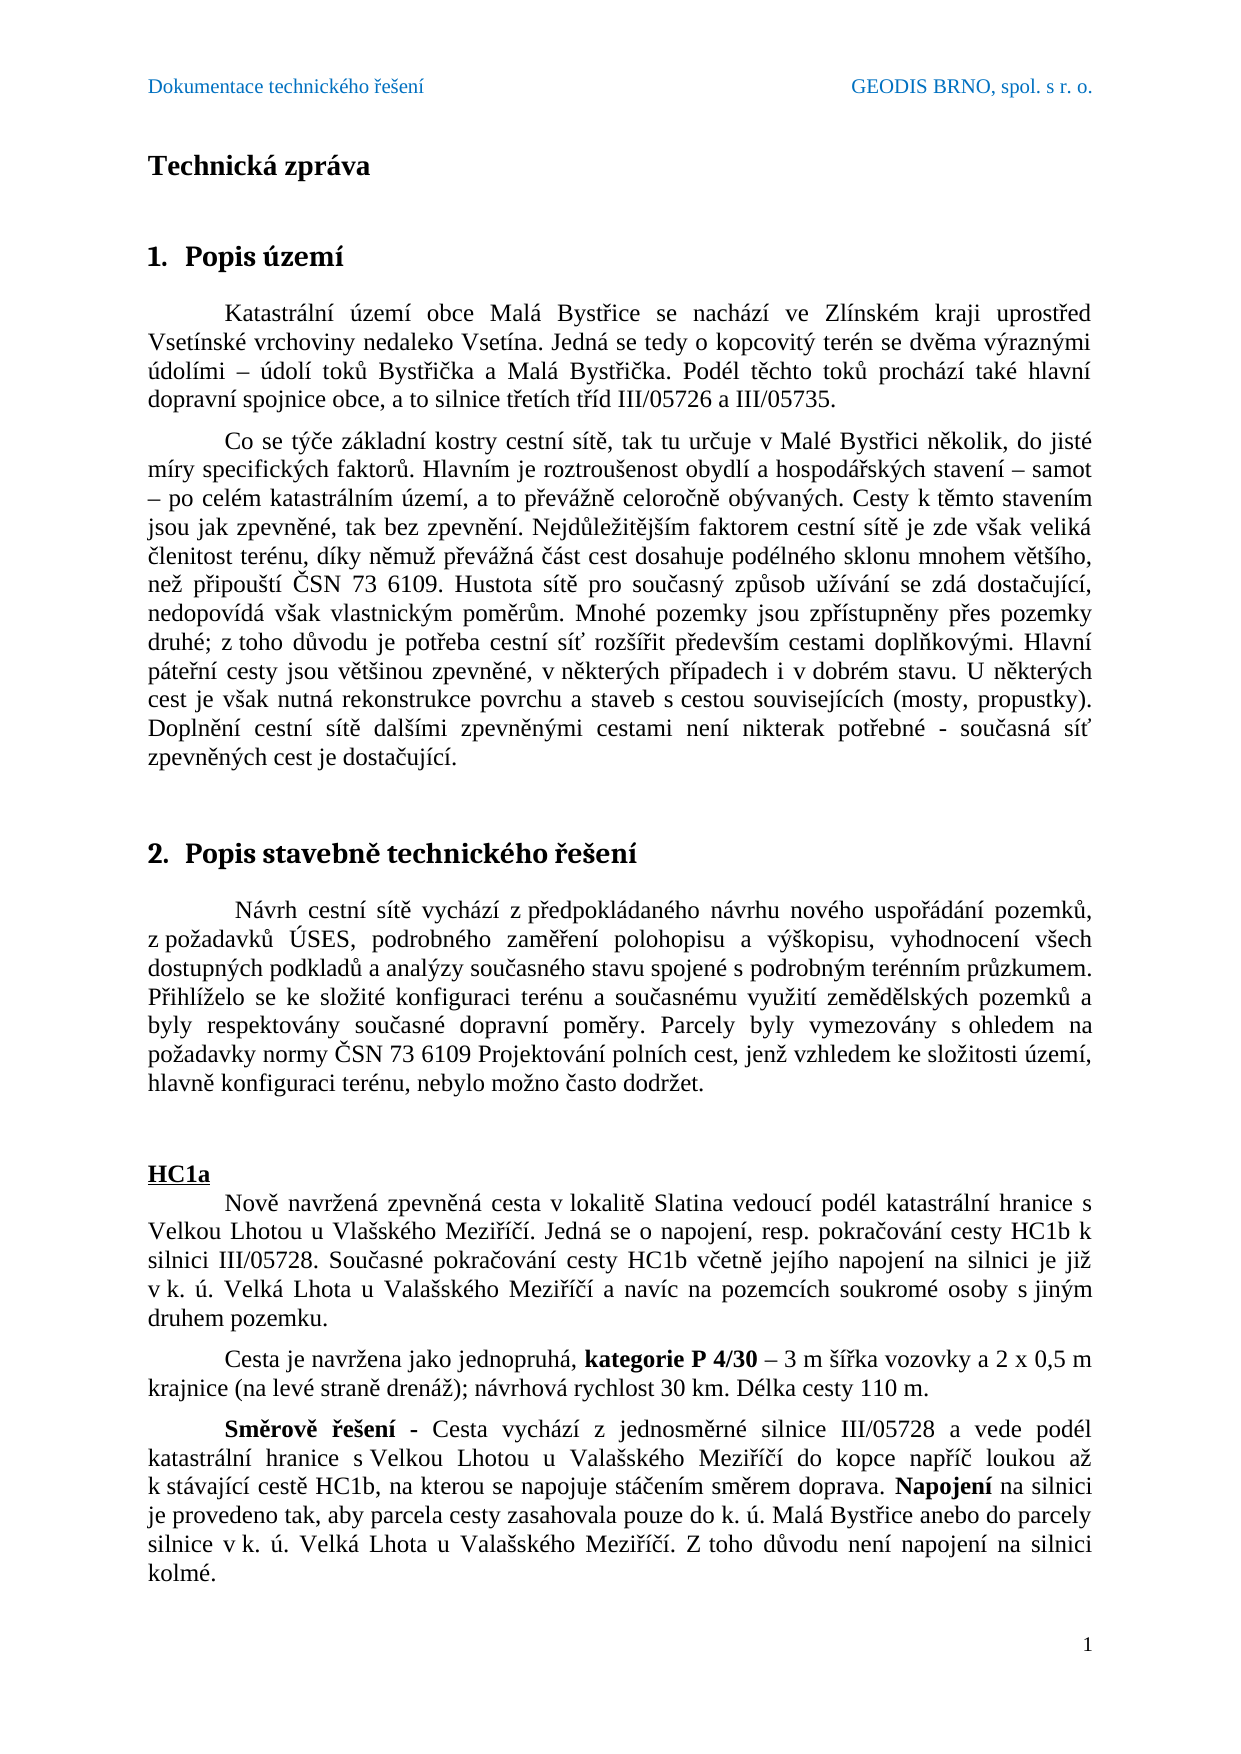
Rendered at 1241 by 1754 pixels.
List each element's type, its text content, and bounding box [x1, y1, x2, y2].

text Nově navržená zpevněná cesta v lokalitě Slatina vedoucí podél katastrální hranice s Velkou Lhotou u Vlašského Meziříčí. Jedná se o napojení, resp. pokračování cesty HC1b k silnici III/05728. Současné pokračování cesty HC1b včetně jejího napojení na silnici je již v k. ú. Velká Lhota u Valašského Meziříčí a navíc na pozemcích soukromé osoby s jiným druhem pozemku. [148, 1188, 1093, 1331]
subtitle Popis území [148, 240, 1093, 273]
text Katastrální území obce Malá Bystřice se nachází ve Zlínském kraji uprostřed Vsetínské vrchoviny nedaleko Vsetína. Jedná se tedy o kopcovitý terén se dvěma výraznými údolími – údolí toků Bystřička a Malá Bystřička. Podél těchto toků prochází také hlavní dopravní spojnice obce, a to silnice třetích tříd III/05726 a III/05735. [148, 298, 1093, 413]
text Návrh cestní sítě vychází z předpokládaného návrhu nového uspořádání pozemků, z požadavků ÚSES, podrobného zaměření polohopisu a výškopisu, vyhodnocení všech dostupných podkladů a analýzy současného stavu spojené s podrobným terénním průzkumem. Přihlíželo se ke složité konfiguraci terénu a současnému využití zemědělských pozemků a byly respektovány současné dopravní poměry. Parcely byly vymezovány s ohledem na požadavky normy ČSN 73 6109 Projektování polních cest, jenž vzhledem ke složitosti území, hlavně konfiguraci terénu, nebylo možno často dodržet. [148, 896, 1093, 1097]
text Cesta je navržena jako jednopruhá, kategorie P 4/30 – 3 m šířka vozovky a 2 x 0,5 m krajnice (na levé straně drenáž); návrhová rychlost 30 km. Délka cesty 110 m. [148, 1344, 1093, 1401]
text Technická zpráva [148, 148, 1093, 181]
text Směrově řešení - Cesta vychází z jednosměrné silnice III/05728 a vede podél katastrální hranice s Velkou Lhotou u Valašského Meziříčí do kopce napříč loukou až k stávající cestě HC1b, na kterou se napojuje stáčením směrem doprava. Napojení na silnici je provedeno tak, aby parcela cesty zasahovala pouze do k. ú. Malá Bystřice anebo do parcely silnice v k. ú. Velká Lhota u Valašského Meziříčí. Z toho důvodu není napojení na silnici kolmé. [148, 1414, 1093, 1586]
subtitle Popis stavebně technického řešení [148, 837, 1093, 871]
text Co se týče základní kostry cestní sítě, tak tu určuje v Malé Bystřici několik, do jisté míry specifických faktorů. Hlavním je roztroušenost obydlí a hospodářských stavení – samot – po celém katastrálním území, a to převážně celoročně obývaných. Cesty k těmto stavením jsou jak zpevněné, tak bez zpevnění. Nejdůležitějším faktorem cestní sítě je zde však veliká členitost terénu, díky němuž převážná část cest dosahuje podélného sklonu mnohem většího, než připouští ČSN 73 6109. Hustota sítě pro současný způsob užívání se zdá dostačující, nedopovídá však vlastnickým poměrům. Mnohé pozemky jsou zpřístupněny přes pozemky druhé; z toho důvodu je potřeba cestní síť rozšířit především cestami doplňkovými. Hlavní páteřní cesty jsou většinou zpevněné, v některých případech i v dobrém stavu. U některých cest je však nutná rekonstrukce povrchu a staveb s cestou souvisejících (mosty, propustky). Doplnění cestní sítě dalšími zpevněnými cestami není nikterak potřebné - současná síť zpevněných cest je dostačující. [148, 426, 1093, 771]
subtitle HC1a [148, 1159, 1093, 1188]
